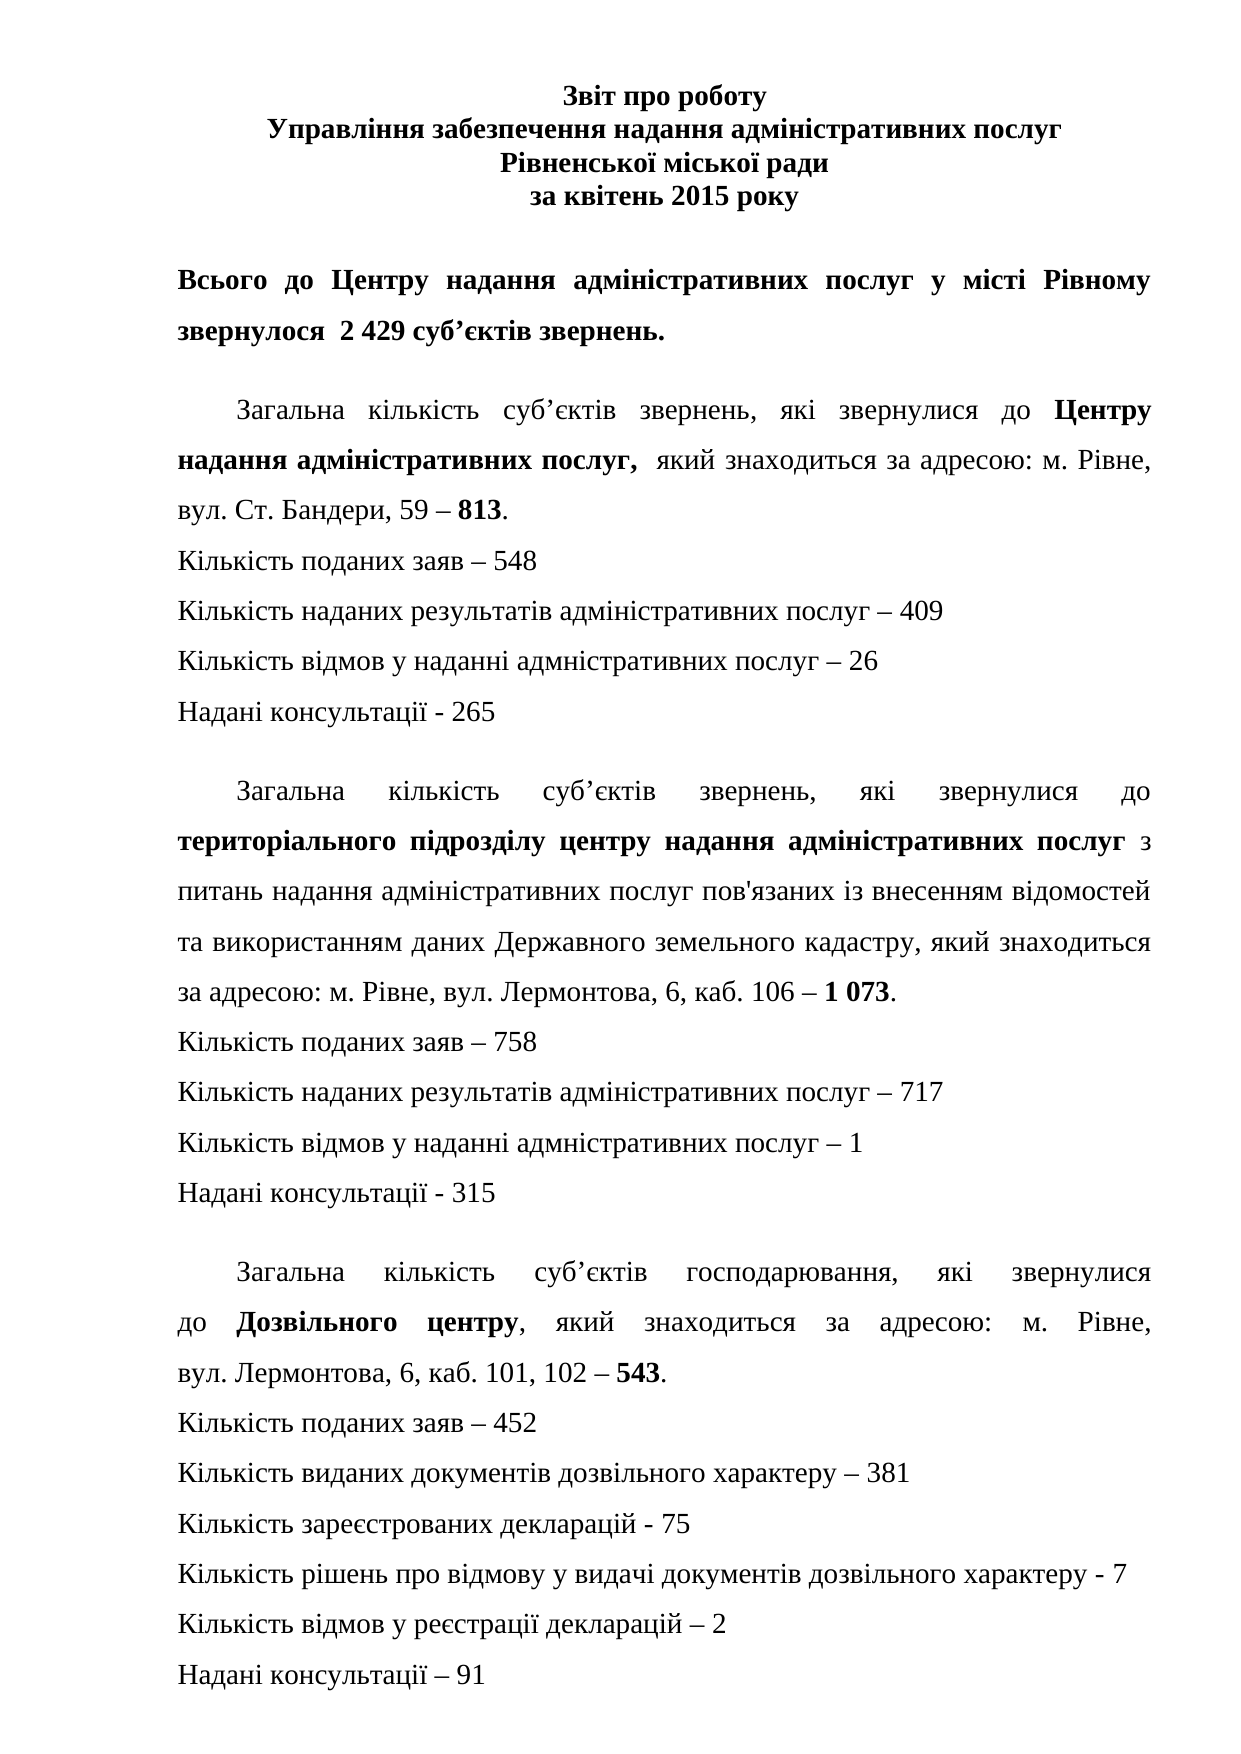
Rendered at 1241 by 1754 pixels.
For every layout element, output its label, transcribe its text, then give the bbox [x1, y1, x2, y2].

text Кількість поданих заяв – 548 [177, 543, 1152, 576]
text Рівненської міської ради [177, 145, 1152, 178]
text Надані консультації - 315 [177, 1175, 1152, 1209]
text Кількість поданих заяв – 758 [177, 1024, 1152, 1058]
text Кількість наданих результатів адміністративних послуг – 409 [177, 593, 1152, 627]
text Кількість наданих результатів адміністративних послуг – 717 [177, 1074, 1152, 1108]
text Кількість відмов у наданні адмністративних послуг – 1 [177, 1125, 1152, 1158]
text Управління забезпечення надання адміністративних послуг [177, 111, 1152, 145]
text за квітень 2015 року [177, 178, 1152, 212]
text Надані консультації – 91 [177, 1657, 1152, 1690]
text Кількість відмов у реєстрації декларацій – 2 [177, 1606, 1152, 1640]
text Кількість відмов у наданні адмністративних послуг – 26 [177, 643, 1152, 677]
text Всього до Центру надання адміністративних послуг у місті Рівному звернулося 2 429 суб’єктів звернень. [177, 262, 1152, 346]
text Кількість виданих документів дозвільного характеру – 381 [177, 1456, 1152, 1489]
text Загальна кількість суб’єктів господарювання, які звернулися до Дозвільного центру, який знаходиться за адресою: м. Рівне, вул. Лермонтова, 6, каб. 101, 102 – 543. [177, 1254, 1152, 1388]
text Звіт про роботу [177, 78, 1152, 111]
text Кількість зареєстрованих декларацій - 75 [177, 1506, 1152, 1539]
text Кількість рішень про відмову у видачі документів дозвільного характеру - 7 [177, 1556, 1152, 1590]
text Кількість поданих заяв – 452 [177, 1405, 1152, 1439]
text Загальна кількість суб’єктів звернень, які звернулися до Центру надання адміністративних послуг, який знаходиться за адресою: м. Рівне, вул. Ст. Бандери, 59 – 813. [177, 392, 1152, 526]
text Загальна кількість суб’єктів звернень, які звернулися до територіального підрозділу центру надання адміністративних послуг з питань надання адміністративних послуг пов'язаних із внесенням відомостей та використанням даних Державного земельного кадастру, який знаходиться за адресою: м. Рівне, вул. Лермонтова, 6, каб. 106 – 1 073. [177, 773, 1152, 1007]
text Надані консультації - 265 [177, 694, 1152, 727]
